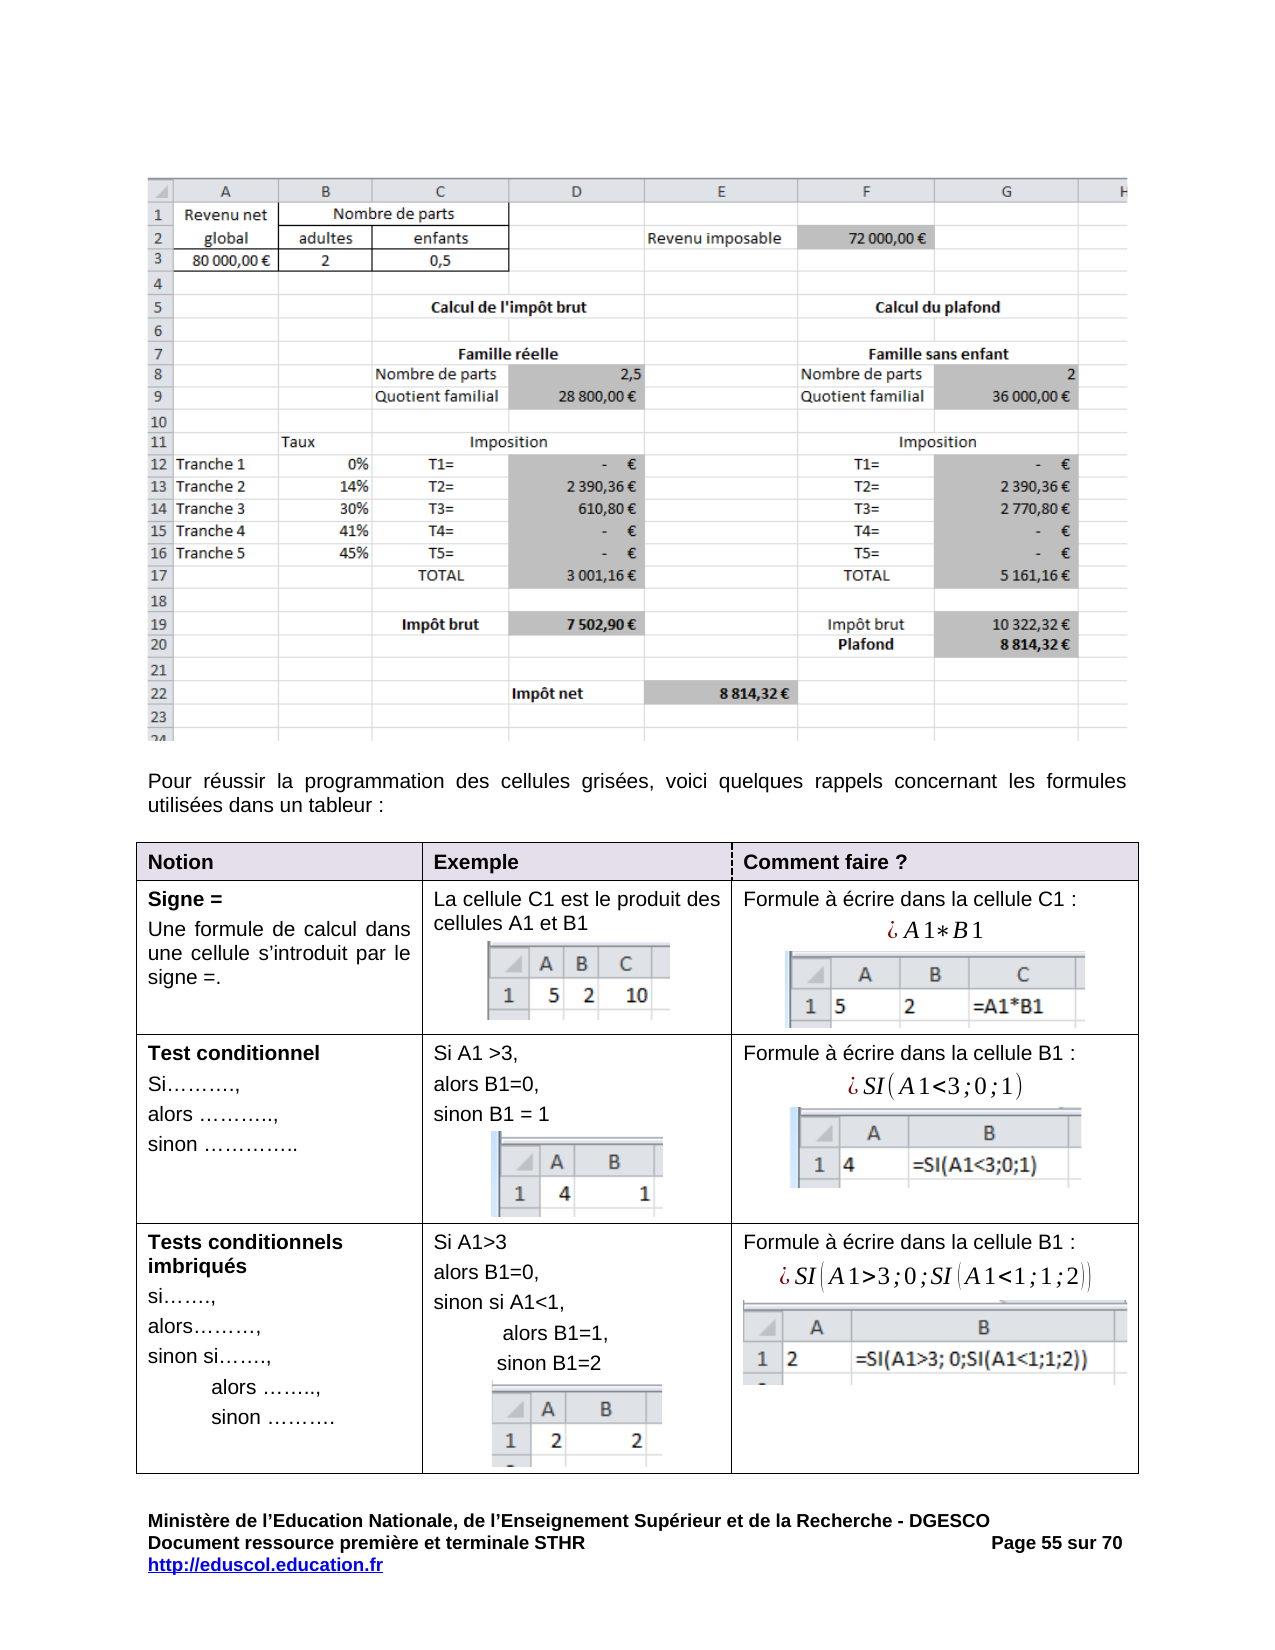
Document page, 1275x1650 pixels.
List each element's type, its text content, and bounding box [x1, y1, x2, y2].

table_header Exemple [423, 843, 732, 880]
picture [483, 941, 670, 1020]
text Pour réussir la programmation des cellules grisées, voici quelques rappels concernant les formules utilisées dans un tableur : [148, 769, 1127, 817]
table_cell Signe = Une formule de calcul dans une cellule s’introduit par le signe =. [137, 881, 422, 1034]
table_cell Formule à écrire dans la cellule C1 : [732, 881, 1138, 1034]
table_cell Si A1 >3, alors B1=0, sinon B1 = 1 [423, 1035, 731, 1222]
picture [491, 1131, 663, 1217]
picture [785, 951, 1086, 1028]
table_header Comment faire ? [732, 843, 1138, 880]
table_cell Test conditionnel Si………., alors ……….., sinon ………….. [137, 1035, 422, 1222]
table_header Notion [137, 843, 422, 880]
picture [743, 1300, 1128, 1385]
table_cell Formule à écrire dans la cellule B1 : [732, 1035, 1138, 1222]
table_cell La cellule C1 est le produit des cellules A1 et B1 [423, 881, 731, 1034]
picture [789, 1107, 1082, 1188]
table_cell Tests conditionnels imbriqués si……., alors………, sinon si……., alors …….., sinon ………. [137, 1224, 422, 1473]
picture [491, 1380, 663, 1467]
table_cell Si A1>3 alors B1=0, sinon si A1<1, alors B1=1, sinon B1=2 [423, 1224, 731, 1473]
picture [147, 177, 1128, 741]
table_cell Formule à écrire dans la cellule B1 : [732, 1224, 1138, 1473]
